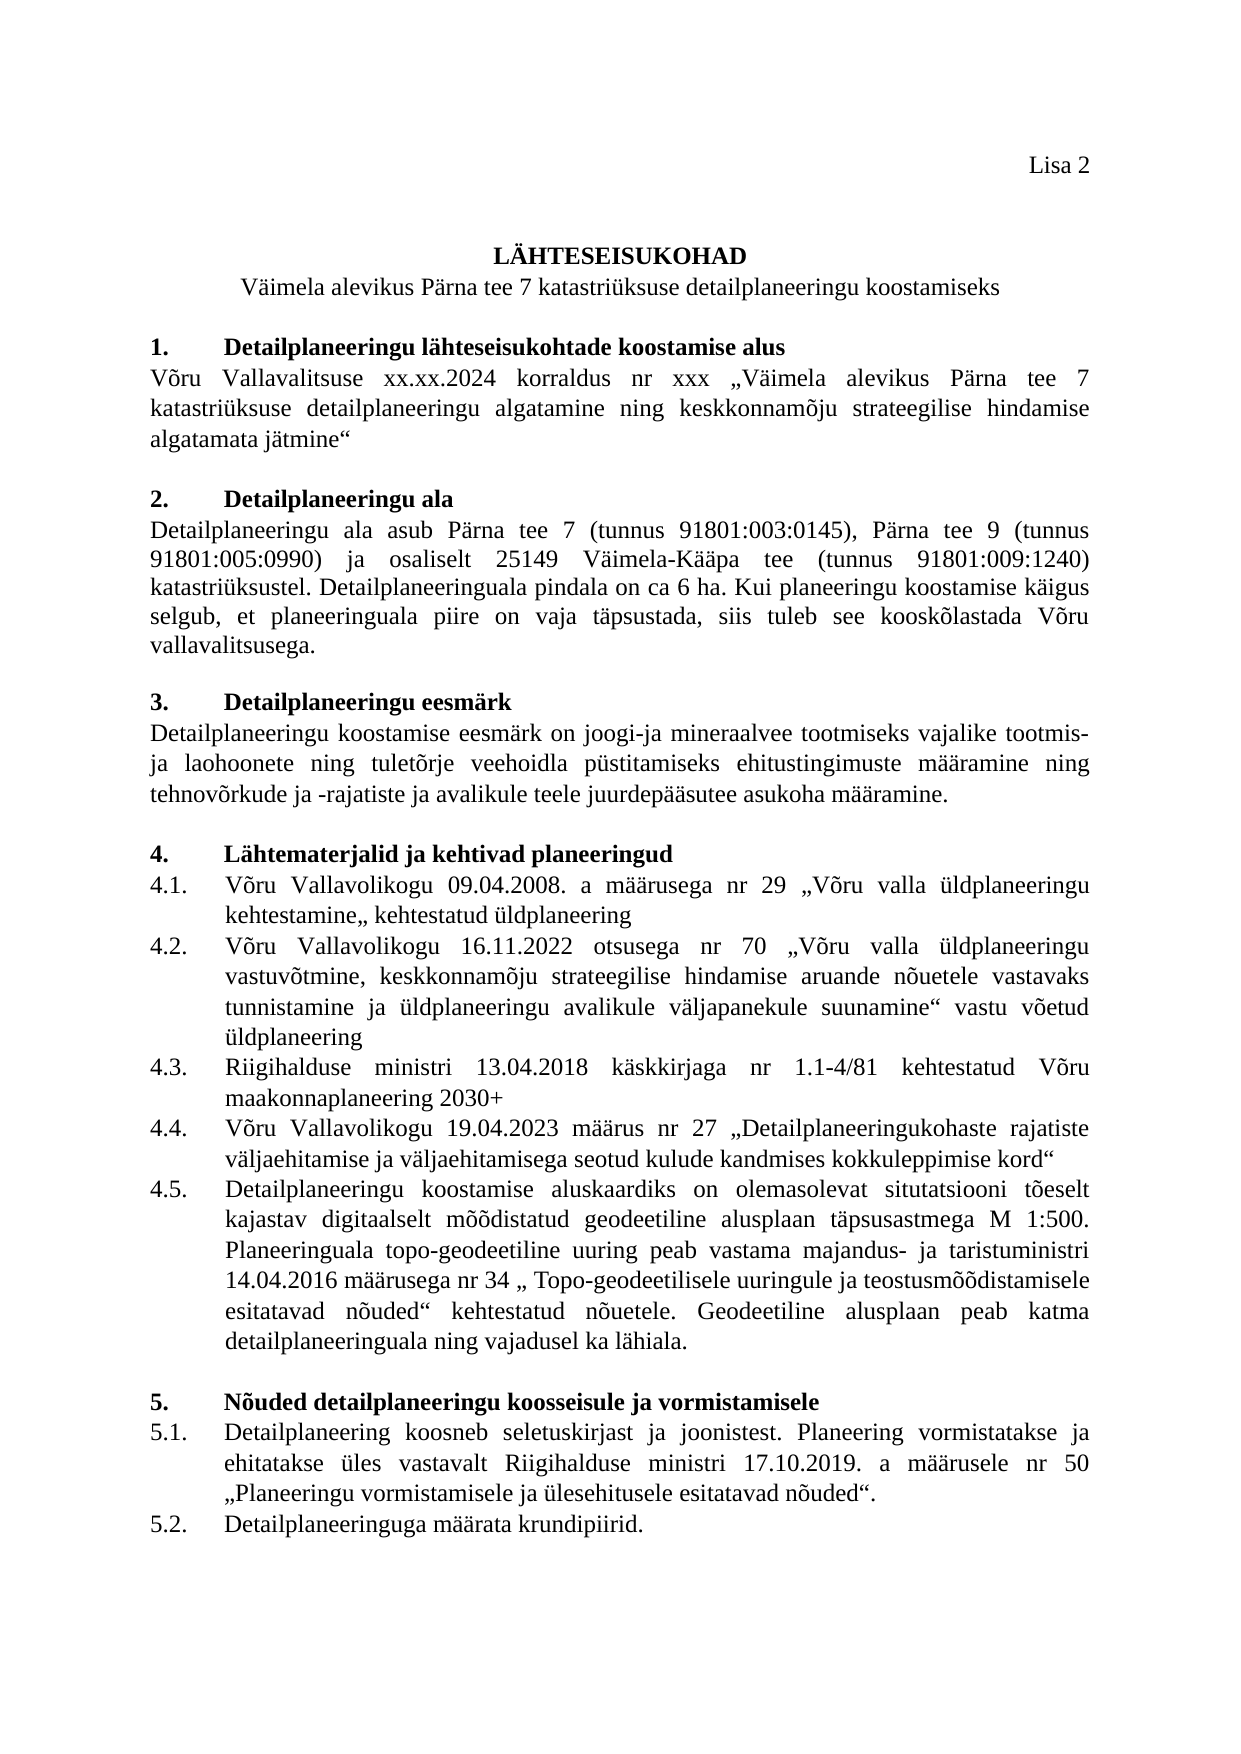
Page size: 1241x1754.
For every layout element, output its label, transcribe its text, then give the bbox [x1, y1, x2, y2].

list Võru Vallavolikogu 19.04.2023 määrus nr 27 „Detailplaneeringukohaste rajatiste väljaehitamise ja väljaehitamisega seotud kulude kandmises kokkuleppimise kord“ [150, 1113, 1090, 1172]
list Detailplaneeringu lähteseisukohtade koostamise alus [150, 332, 1090, 361]
list Detailplaneeringu eesmärk [150, 687, 1090, 716]
text Võru Vallavalitsuse xx.xx.2024 korraldus nr xxx „Väimela alevikus Pärna tee 7 katastriüksuse detailplaneeringu algatamine ning keskkonnamõju strateegilise hindamise algatamata jätmine“ [150, 363, 1090, 452]
list Võru Vallavolikogu 16.11.2022 otsusega nr 70 „Võru valla üldplaneeringu vastuvõtmine, keskkonnamõju strateegilise hindamise aruande nõuetele vastavaks tunnistamine ja üldplaneeringu avalikule väljapanekule suunamine“ vastu võetud üldplaneering [150, 931, 1090, 1051]
list Lähtematerjalid ja kehtivad planeeringud [150, 839, 1090, 868]
text Väimela alevikus Pärna tee 7 katastriüksuse detailplaneeringu koostamiseks [150, 272, 1090, 300]
list Detailplaneeringu ala [150, 484, 1090, 513]
list Detailplaneering koosneb seletuskirjast ja joonistest. Planeering vormistatakse ja ehitatakse üles vastavalt Riigihalduse ministri 17.10.2019. a määrusele nr 50 „Planeeringu vormistamisele ja ülesehitusele esitatavad nõuded“. [150, 1417, 1090, 1507]
text Lisa 2 [150, 150, 1090, 179]
list Detailplaneeringu koostamise aluskaardiks on olemasolevat situtatsiooni tõeselt kajastav digitaalselt mõõdistatud geodeetiline alusplaan täpsusastmega M 1:500. Planeeringuala topo-geodeetiline uuring peab vastama majandus- ja taristuministri 14.04.2016 määrusega nr 34 „ Topo-geodeetilisele uuringule ja teostusmõõdistamisele esitatavad nõuded“ kehtestatud nõuetele. Geodeetiline alusplaan peab katma detailplaneeringuala ning vajadusel ka lähiala. [150, 1174, 1090, 1355]
list Riigihalduse ministri 13.04.2018 käskkirjaga nr 1.1-4/81 kehtestatud Võru maakonnaplaneering 2030+ [150, 1052, 1090, 1112]
list Detailplaneeringuga määrata krundipiirid. [150, 1509, 1090, 1537]
text LÄHTESEISUKOHAD [150, 241, 1090, 270]
list Võru Vallavolikogu 09.04.2008. a määrusega nr 29 „Võru valla üldplaneeringu kehtestamine„ kehtestatud üldplaneering [150, 870, 1090, 929]
text Detailplaneeringu koostamise eesmärk on joogi-ja mineraalvee tootmiseks vajalike tootmis- ja laohoonete ning tuletõrje veehoidla püstitamiseks ehitustingimuste määramine ning tehnovõrkude ja -rajatiste ja avalikule teele juurdepääsutee asukoha määramine. [150, 718, 1090, 807]
list Nõuded detailplaneeringu koosseisule ja vormistamisele [150, 1387, 1090, 1416]
text Detailplaneeringu ala asub Pärna tee 7 (tunnus 91801:003:0145), Pärna tee 9 (tunnus 91801:005:0990) ja osaliselt 25149 Väimela-Kääpa tee (tunnus 91801:009:1240) katastriüksustel. Detailplaneeringuala pindala on ca 6 ha. Kui planeeringu koostamise käigus selgub, et planeeringuala piire on vaja täpsustada, siis tuleb see kooskõlastada Võru vallavalitsusega. [150, 515, 1090, 659]
